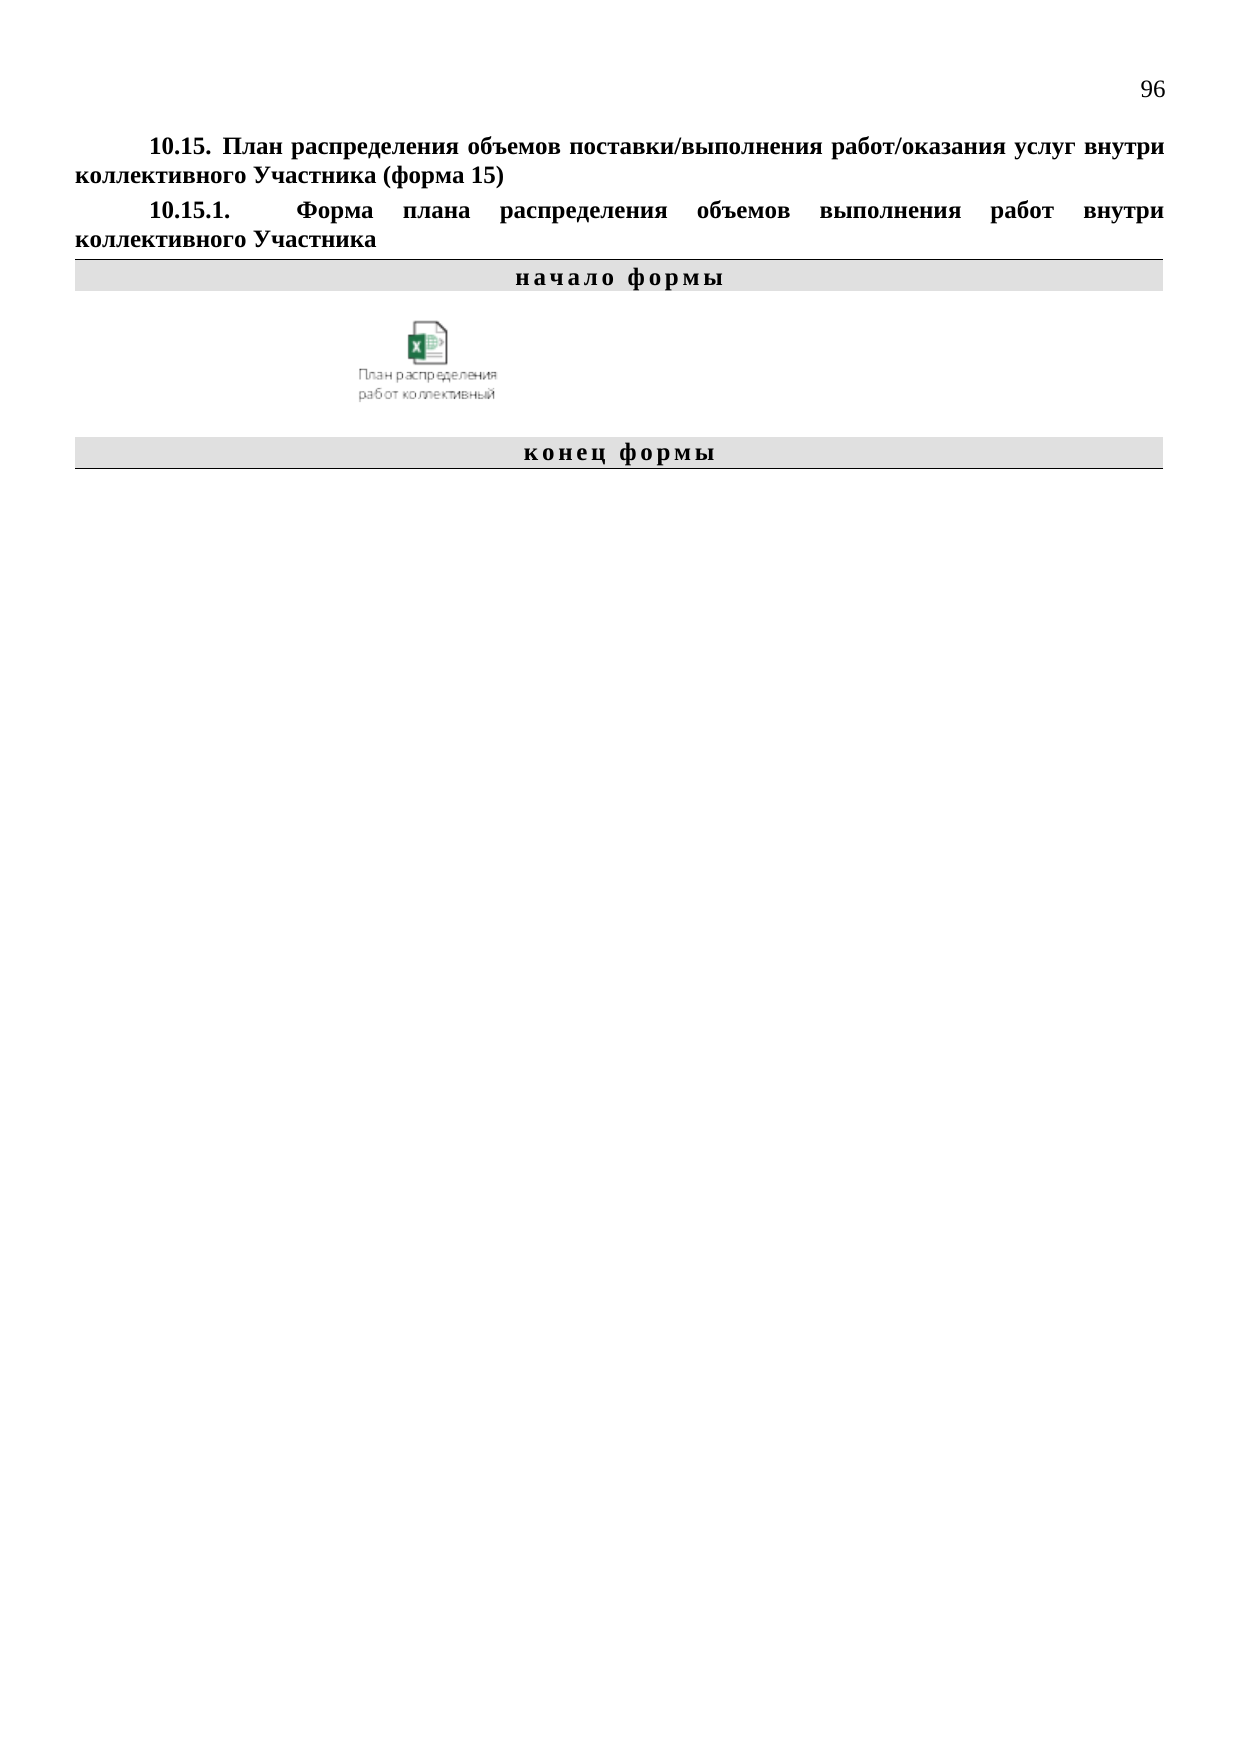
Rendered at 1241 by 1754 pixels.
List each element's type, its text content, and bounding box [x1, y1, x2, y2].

text начало формы [75, 260, 1163, 291]
text конец формы [75, 437, 1163, 468]
list План распределения объемов поставки/выполнения работ/оказания услуг внутри коллективного Участника (форма 15) [75, 131, 1165, 189]
list Форма плана распределения объемов выполнения работ внутри коллективного Участника [75, 195, 1165, 252]
